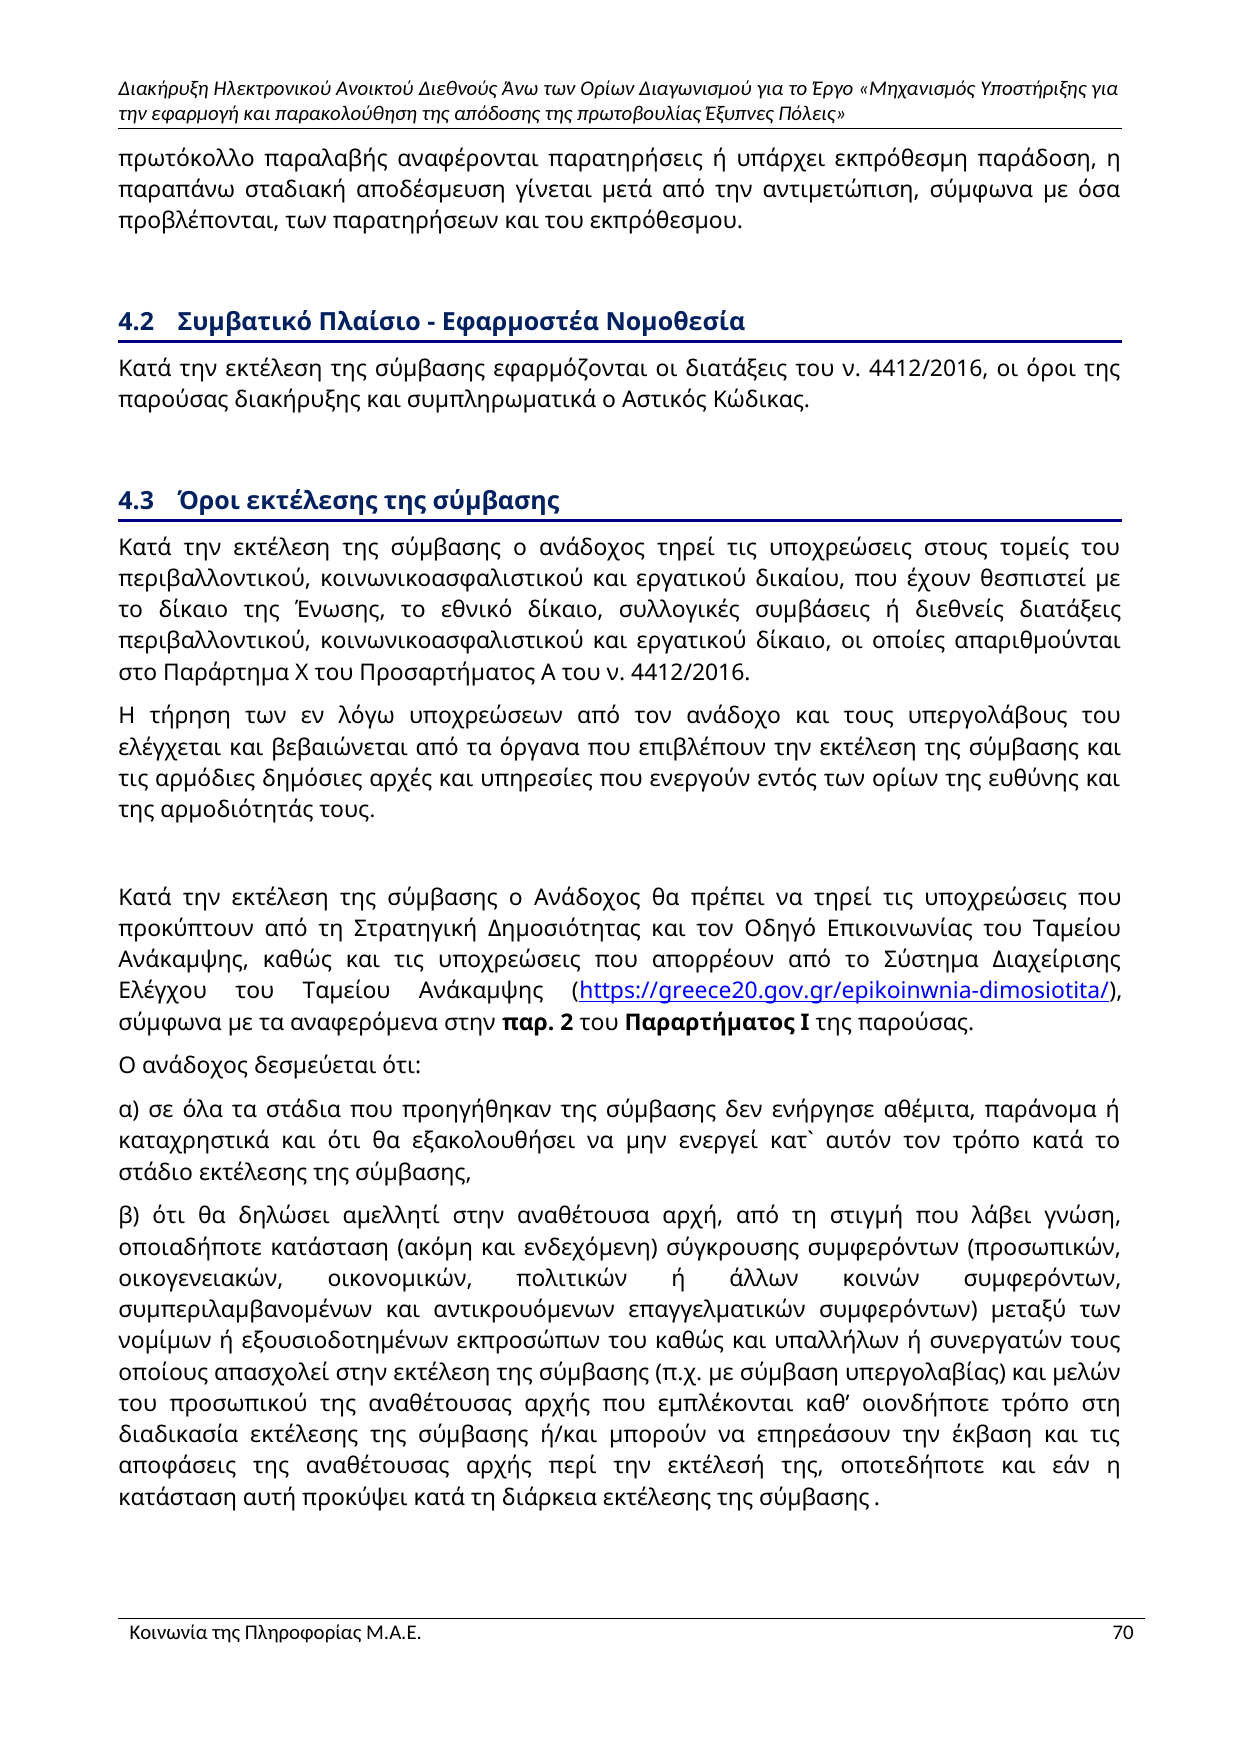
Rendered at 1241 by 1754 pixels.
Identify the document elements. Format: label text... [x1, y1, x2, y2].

text α) σε όλα τα στάδια που προηγήθηκαν της σύμβασης δεν ενήργησε αθέμιτα, παράνομα ή καταχρηστικά και ότι θα εξακολουθήσει να μην ενεργεί κατ` αυτόν τον τρόπο κατά το στάδιο εκτέλεσης της σύμβασης, [118, 1093, 1122, 1187]
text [118, 141, 1122, 235]
subtitle 4.2 Συμβατικό Πλαίσιο - Εφαρμοστέα Νομοθεσία [118, 304, 1122, 340]
text Ο ανάδοχος δεσμεύεται ότι: [118, 1049, 1122, 1080]
subtitle 4.3 Όροι εκτέλεσης της σύμβασης [118, 483, 1122, 519]
text β) ότι θα δηλώσει αμελλητί στην αναθέτουσα αρχή, από τη στιγμή που λάβει γνώση, οποιαδήποτε κατάσταση (ακόμη και ενδεχόμενη) σύγκρουσης συμφερόντων (προσωπικών, οικογενειακών, οικονομικών, πολιτικών ή άλλων κοινών συμφερόντων, συμπεριλαμβανομένων και αντικρουόμενων επαγγελματικών συμφερόντων) μεταξύ των νομίμων ή εξουσιοδοτημένων εκπροσώπων του καθώς και υπαλλήλων ή συνεργατών τους οποίους απασχολεί στην εκτέλεση της σύμβασης (π.χ. με σύμβαση υπεργολαβίας) και μελών του προσωπικού της αναθέτουσας αρχής που εμπλέκονται καθ’ οιονδήποτε τρόπο στη διαδικασία εκτέλεσης της σύμβασης ή/και μπορούν να επηρεάσουν την έκβαση και τις αποφάσεις της αναθέτουσας αρχής περί την εκτέλεσή της, οποτεδήποτε και εάν η κατάσταση αυτή προκύψει κατά τη διάρκεια εκτέλεσης της σύμβασης . [118, 1199, 1122, 1512]
text Κατά την εκτέλεση της σύμβασης ο Ανάδοχος θα πρέπει να τηρεί τις υποχρεώσεις που προκύπτουν από τη Στρατηγική Δημοσιότητας και τον Οδηγό Επικοινωνίας του Ταμείου Ανάκαμψης, καθώς και τις υποχρεώσεις που απορρέουν από το Σύστημα Διαχείρισης Ελέγχου του Ταμείου Ανάκαμψης (https://greece20.gov.gr/epikoinwnia-dimosiotita/), σύμφωνα με τα αναφερόμενα στην παρ. 2 του Παραρτήματος Ι της παρούσας. [118, 880, 1122, 1037]
text Η τήρηση των εν λόγω υποχρεώσεων από τον ανάδοχο και τους υπεργολάβους του ελέγχεται και βεβαιώνεται από τα όργανα που επιβλέπουν την εκτέλεση της σύμβασης και τις αρμόδιες δημόσιες αρχές και υπηρεσίες που ενεργούν εντός των ορίων της ευθύνης και της αρμοδιότητάς τους. [118, 699, 1122, 824]
text Κατά την εκτέλεση της σύμβασης ο ανάδοχος τηρεί τις υποχρεώσεις στους τομείς του περιβαλλοντικού, κοινωνικοασφαλιστικού και εργατικού δικαίου, που έχουν θεσπιστεί με το δίκαιο της Ένωσης, το εθνικό δίκαιο, συλλογικές συμβάσεις ή διεθνείς διατάξεις περιβαλλοντικού, κοινωνικοασφαλιστικού και εργατικού δίκαιο, οι οποίες απαριθμούνται στο Παράρτημα Χ του Προσαρτήματος Α του ν. 4412/2016. [118, 530, 1122, 687]
text Κατά την εκτέλεση της σύμβασης εφαρμόζονται οι διατάξεις του ν. 4412/2016, οι όροι της παρούσας διακήρυξης και συμπληρωματικά ο Αστικός Κώδικας. [118, 352, 1122, 414]
